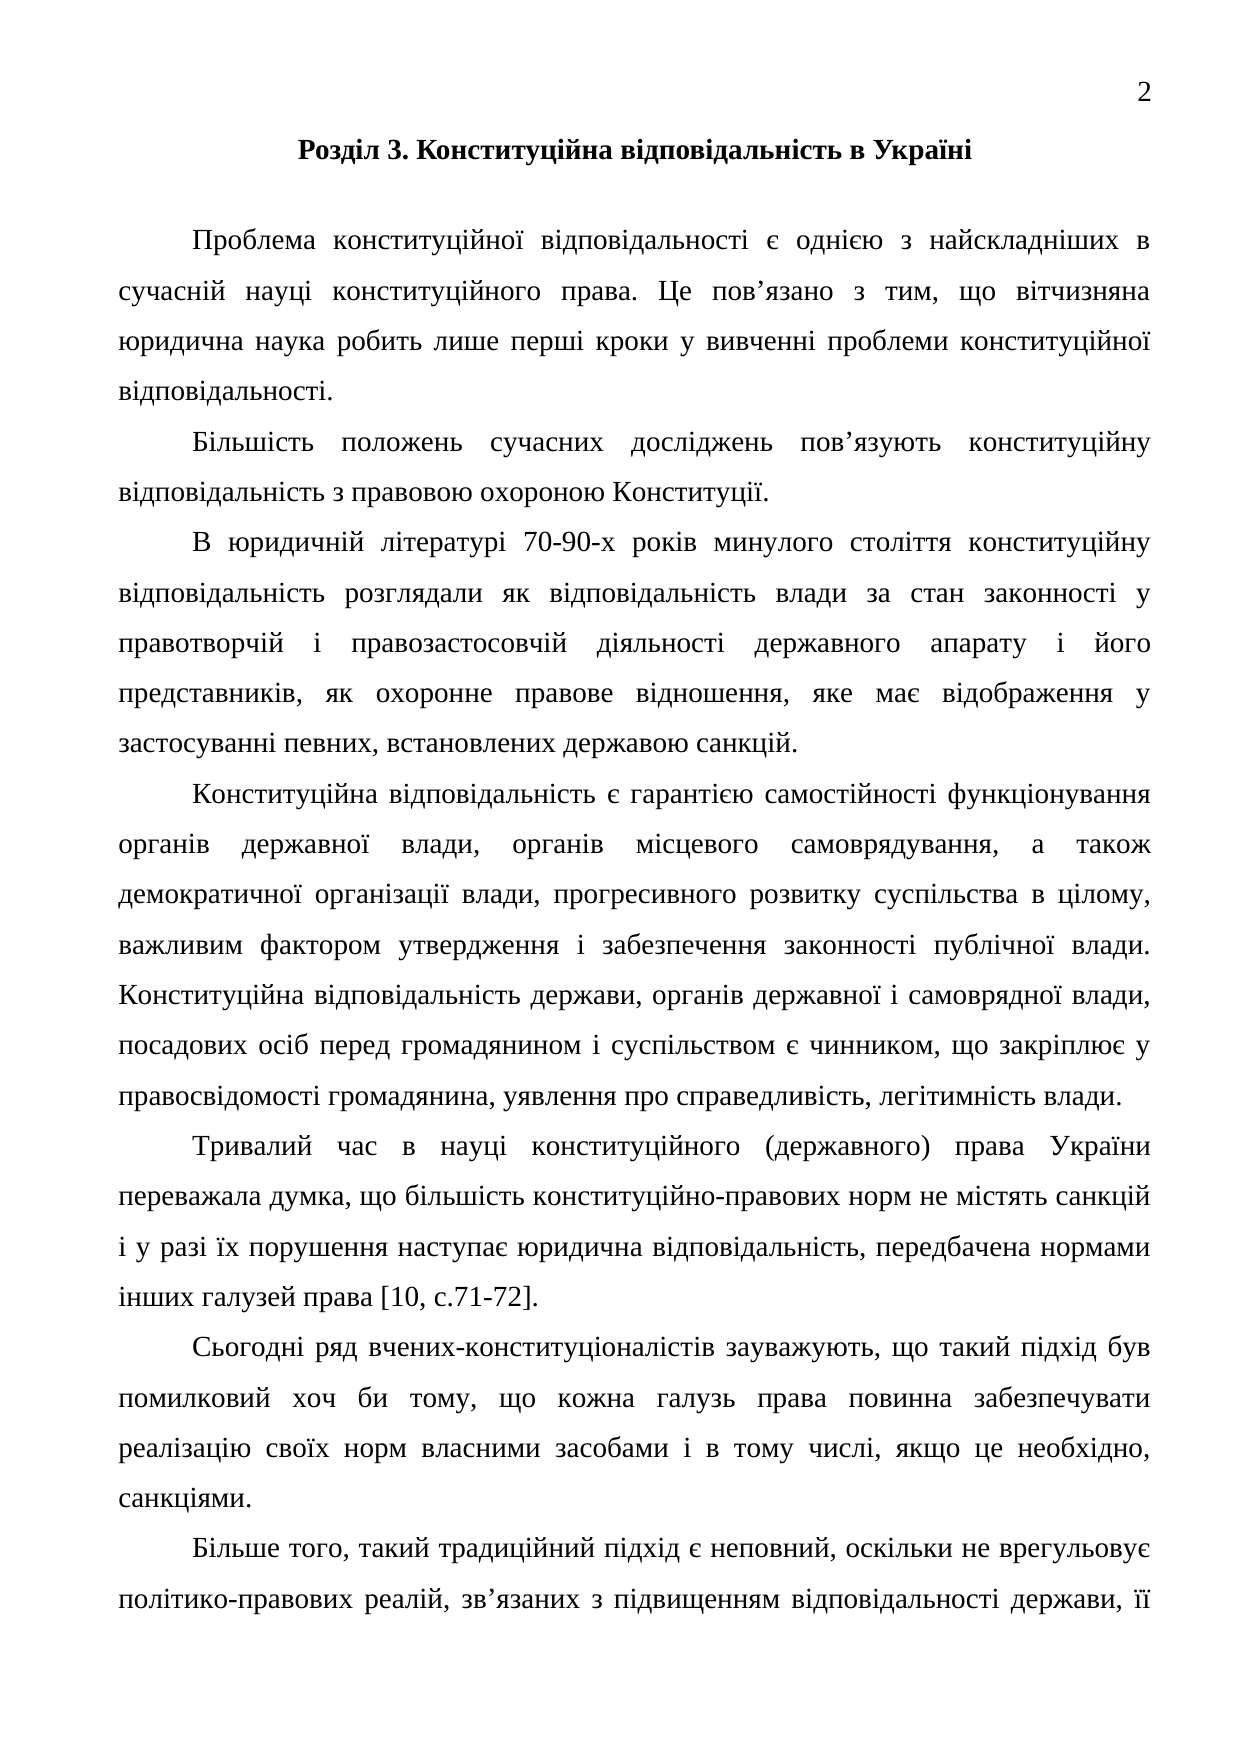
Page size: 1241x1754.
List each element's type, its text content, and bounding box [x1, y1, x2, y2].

text Тривалий час в науці конституційного (державного) права України переважала думка, що більшість конституційно-правових норм не містять санкцій і у разі їх порушення наступає юридична відповідальність, передбачена нормами інших галузей права [10, c.71-72]. [118, 1128, 1152, 1313]
subtitle Розділ 3. Конституційна відповідальність в Україні [118, 132, 1152, 166]
text Проблема конституційної відповідальності є однією з найскладніших в сучасній науці конституційного права. Це пов’язано з тим, що вітчизняна юридична наука робить лише перші кроки у вивченні проблеми конституційної відповідальності. [118, 222, 1152, 407]
text В юридичній літературі 70-90-х років минулого століття конституційну відповідальність розглядали як відповідальність влади за стан законності у правотворчій і правозастосовчій діяльності державного апарату і його представників, як охоронне правове відношення, яке має відображення у застосуванні певних, встановлених державою санкцій. [118, 524, 1152, 759]
text Сьогодні ряд вчених-конституціоналістів зауважують, що такий підхід був помилковий хоч би тому, що кожна галузь права повинна забезпечувати реалізацію своїх норм власними засобами і в тому числі, якщо це необхідно, санкціями. [118, 1329, 1152, 1514]
text Більшість положень сучасних досліджень пов’язують конституційну відповідальність з правовою охороною Конституції. [118, 424, 1152, 508]
text Конституційна відповідальність є гарантією самостійності функціонування органів державної влади, органів місцевого самоврядування, а також демократичної організації влади, прогресивного розвитку суспільства в цілому, важливим фактором утвердження і забезпечення законності публічної влади. Конституційна відповідальність держави, органів державної і самоврядної влади, посадових осіб перед громадянином і суспільством є чинником, що закріплює у правосвідомості громадянина, уявлення про справедливість, легітимність влади. [118, 776, 1152, 1111]
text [118, 1531, 1152, 1614]
